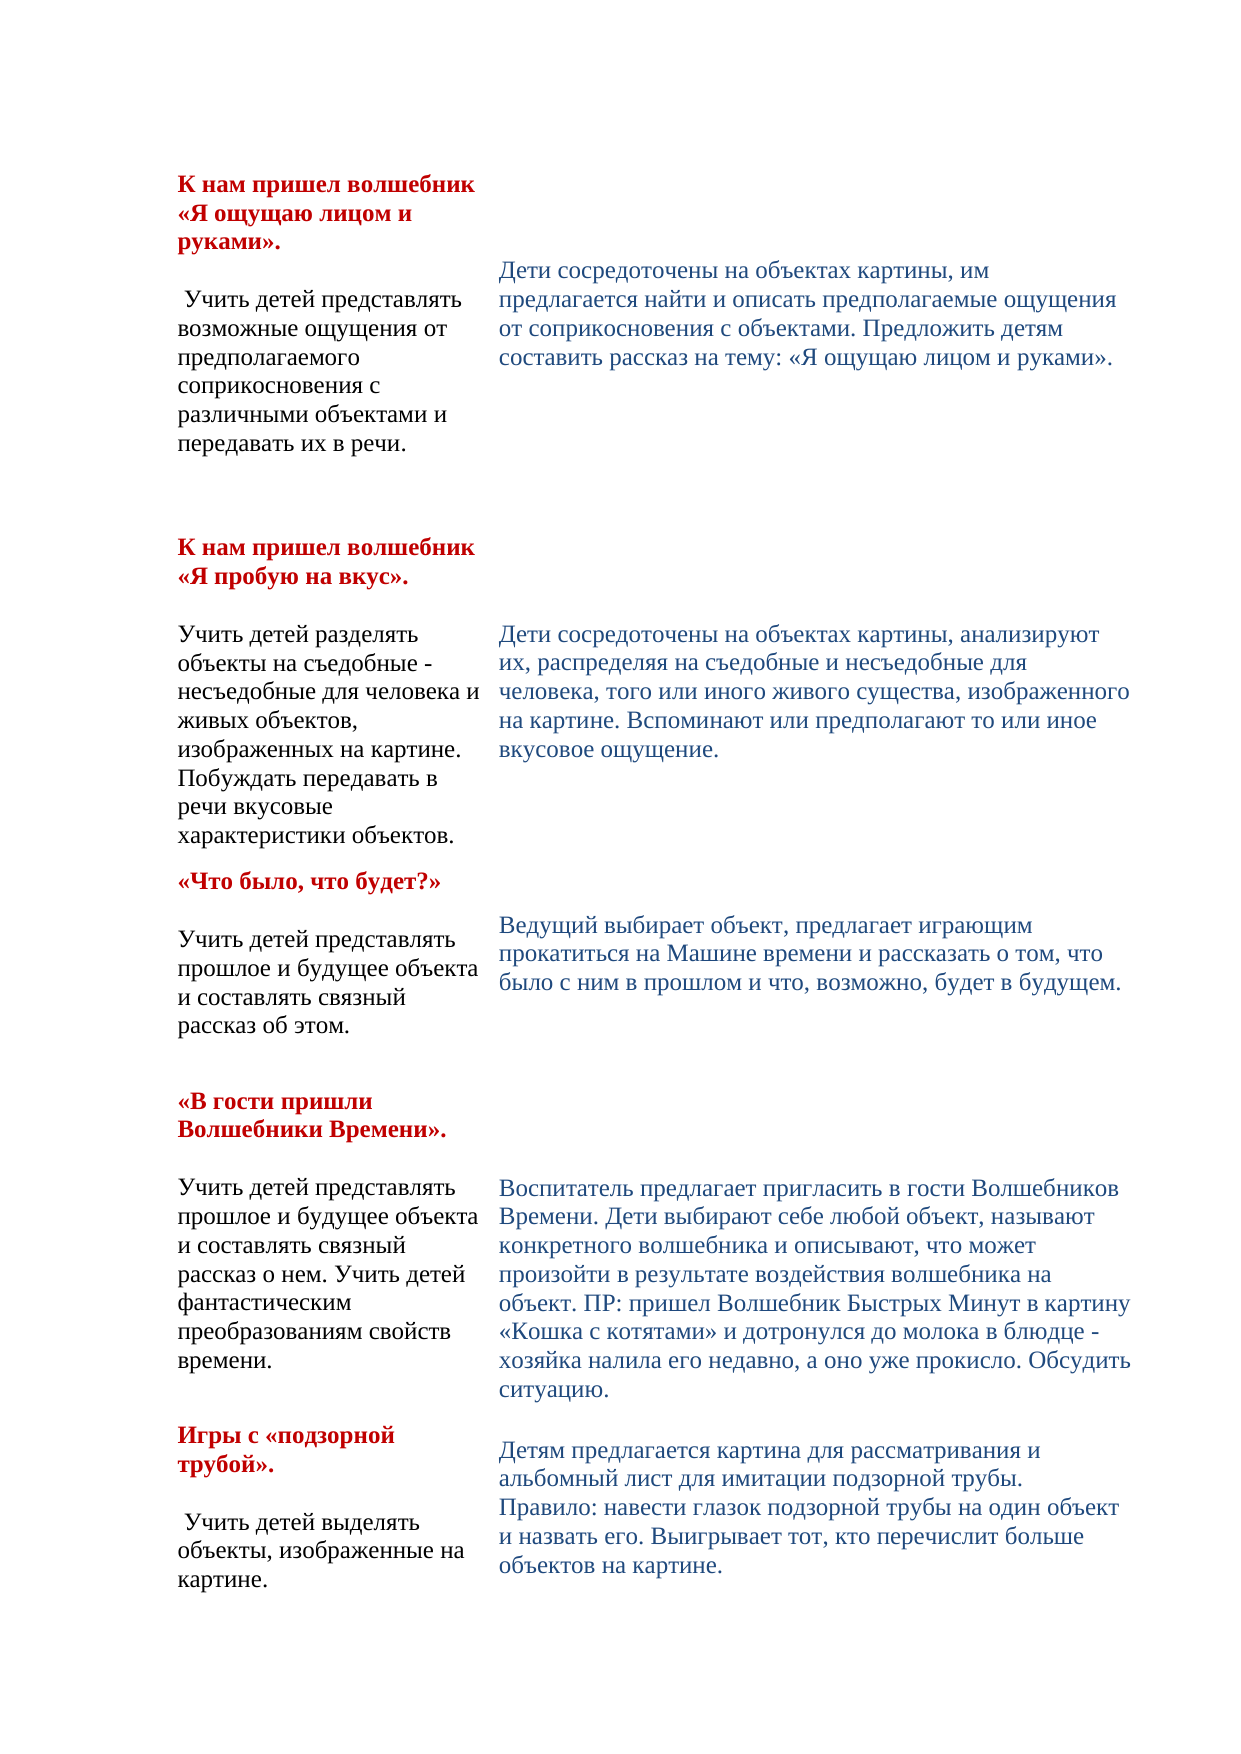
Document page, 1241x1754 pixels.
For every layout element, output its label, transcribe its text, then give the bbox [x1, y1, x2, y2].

table_cell «Что было, что будет?» Учить детей представлять прошлое и будущее объекта и составлять связный рассказ об этом. [169, 858, 490, 1048]
table_cell «В гости пришли Волшебники Времени». Учить детей представлять прошлое и будущее объекта и составлять связный рассказ о нем. Учить детей фантастическим преобразованиям свойств времени. [169, 1048, 490, 1411]
table_cell Ведущий выбирает объект, предлагает играющим прокатиться на Машине времени и рассказать о том, что было с ним в прошлом и что, возможно, будет в будущем. [490, 858, 1143, 1048]
table_cell Дети сосредоточены на объектах картины, анализируют их, распределяя на съедобные и несъедобные для человека, того или иного живого существа, изображенного на картине. Вспоминают или предполагают то или иное вкусовое ощущение. [490, 466, 1143, 858]
table_cell Детям предлагается картина для рассматривания и альбомный лист для имитации подзорной трубы. Правило: навести глазок подзорной трубы на один объект и назвать его. Выигрывает тот, кто перечислит больше объектов на картине. [490, 1411, 1143, 1602]
table_cell Воспитатель предлагает пригласить в гости Волшебников Времени. Дети выбирают себе любой объект, называют конкретного волшебника и описывают, что может произойти в результате воздействия волшебника на объект. ПР: пришел Волшебник Быстрых Минут в картину «Кошка с котятами» и дотронулся до молока в блюдце - хозяйка налила его недавно, а оно уже прокисло. Обсудить ситуацию. [490, 1048, 1143, 1411]
table_cell К нам пришел волшебник «Я ощущаю лицом и руками». Учить детей представлять возможные ощущения от предполагаемого соприкосновения с различными объектами и передавать их в речи. [169, 44, 490, 466]
table_cell Игры с «подзорной трубой». Учить детей выделять объекты, изображенные на картине. [169, 1411, 490, 1602]
table_cell Дети сосредоточены на объектах картины, им предлагается найти и описать предполагаемые ощущения от соприкосновения с объектами. Предложить детям составить рассказ на тему: «Я ощущаю лицом и руками». [490, 44, 1143, 466]
table_cell К нам пришел волшебник «Я пробую на вкус». Учить детей разделять объекты на съедобные - несъедобные для человека и живых объектов, изображенных на картине. Побуждать передавать в речи вкусовые характеристики объектов. [169, 466, 490, 858]
